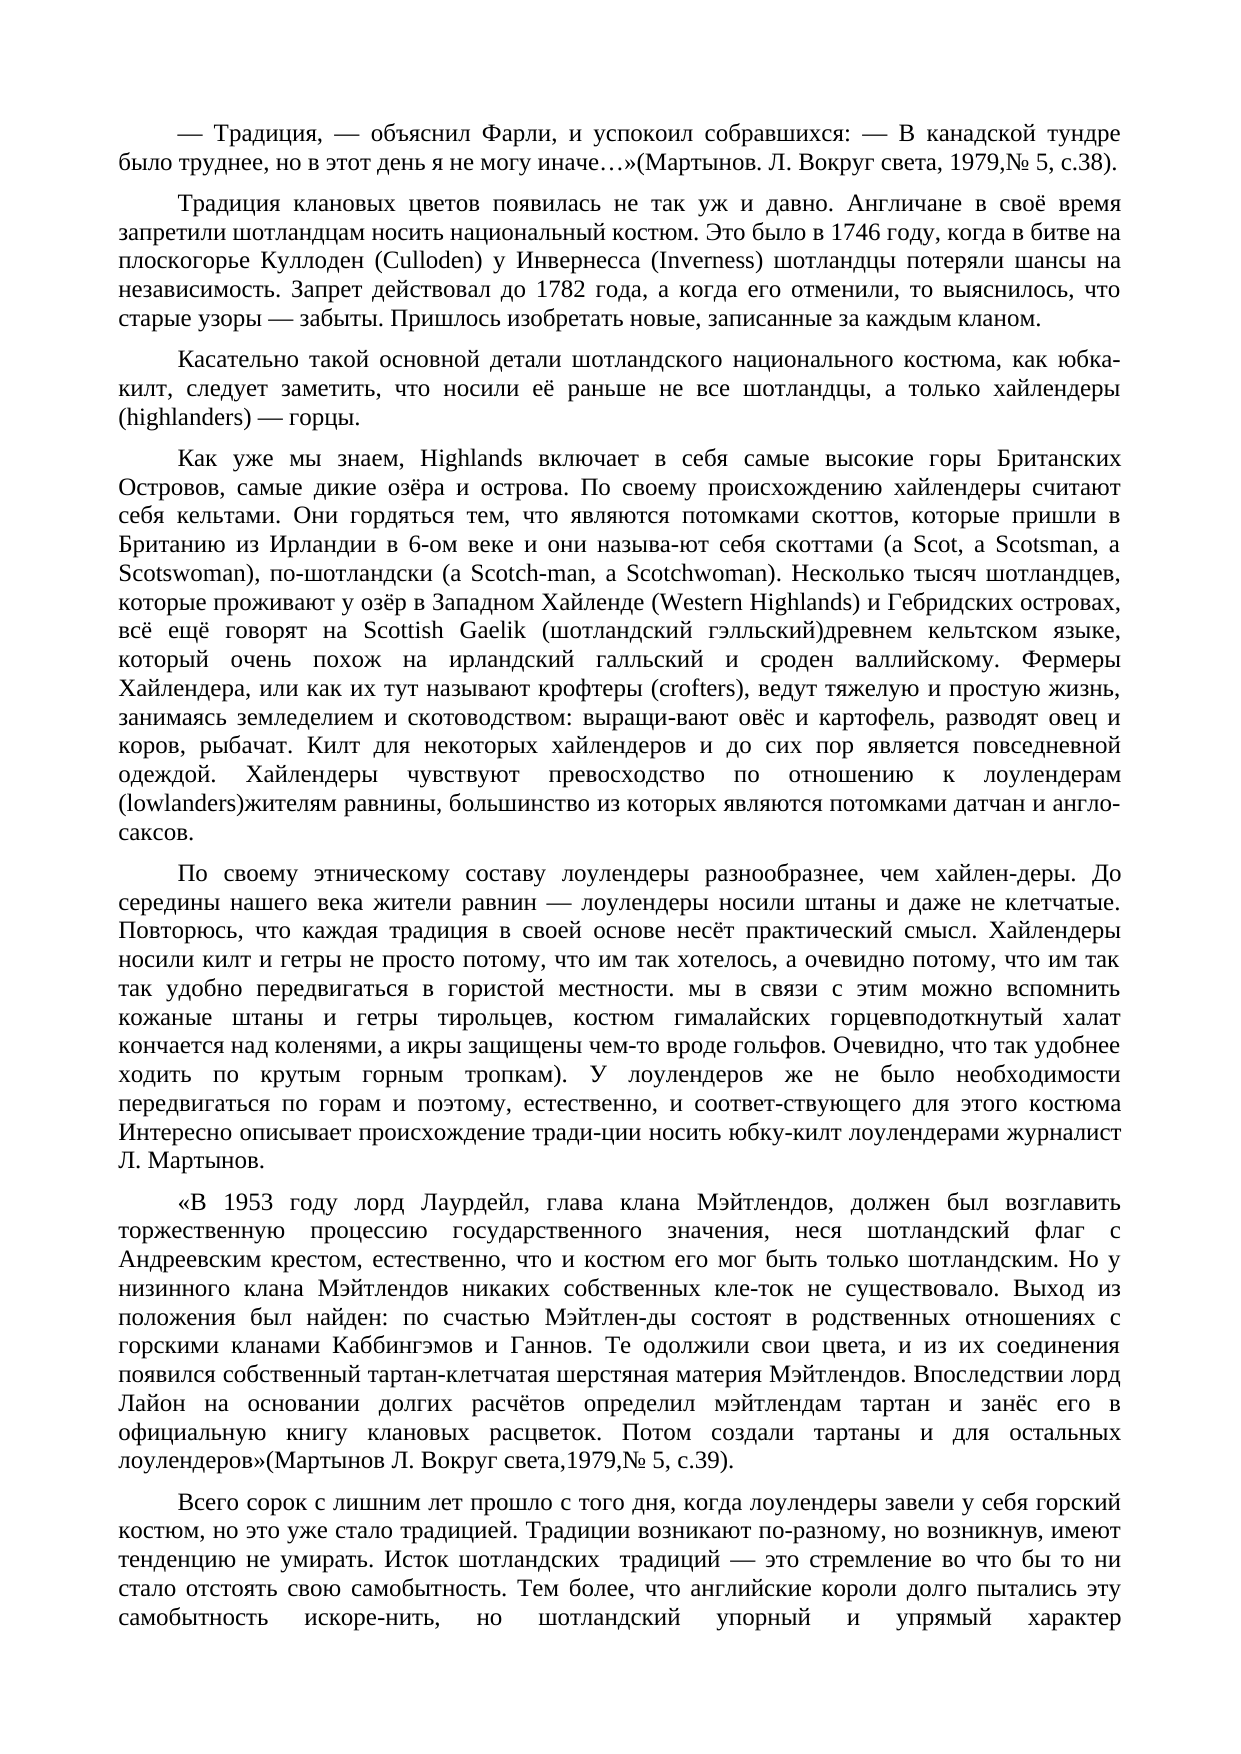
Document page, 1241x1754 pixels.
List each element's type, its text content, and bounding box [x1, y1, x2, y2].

text Как уже мы знаем, Highlands включает в себя самые высокие горы Британских Островов, самые дикие озёра и острова. По своему происхождению хайлендеры считают себя кельтами. Они гордяться тем, что являются потомками скоттов, которые пришли в Британию из Ирландии в 6-ом веке и они называ-ют себя скоттами (a Scot, a Scotsman, a Scotswoman), по-шотландски (a Scotch-man, a Scotchwoman). Несколько тысяч шотландцев, которые проживают у озёр в Западном Хайленде (Western Highlands) и Гебридских островах, всё ещё говорят на Scottish Gaelik (шотландский гэлльский)древнем кельтском языке, который очень похож на ирландский галльский и сроден валлийскому. Фермеры Хайлендера, или как их тут называют крофтеры (crofters), ведут тяжелую и простую жизнь, занимаясь земледелием и скотоводством: выращи-вают овёс и картофель, разводят овец и коров, рыбачат. Килт для некоторых хайлендеров и до сих пор является повседневной одеждой. Хайлендеры чувствуют превосходство по отношению к лоулендерам (lowlanders)жителям равнины, большинство из которых являются потомками датчан и англо-саксов. [118, 443, 1122, 846]
text — Традиция, — объяснил Фарли, и успокоил собравшихся: — В канадской тундре было труднее, но в этот день я не могу иначе…»(Мартынов. Л. Вокруг света, 1979,№ 5, с.38). [118, 118, 1122, 176]
text По своему этническому составу лоулендеры разнообразнее, чем хайлен-деры. До середины нашего века жители равнин — лоулендеры носили штаны и даже не клетчатые. Повторюсь, что каждая традиция в своей основе несёт практический смысл. Хайлендеры носили килт и гетры не просто потому, что им так хотелось, а очевидно потому, что им так так удобно передвигаться в гористой местности. мы в связи с этим можно вспомнить кожаные штаны и гетры тирольцев, костюм гималайских горцевподоткнутый халат кончается над коленями, а икры защищены чем-то вроде гольфов. Очевидно, что так удобнее ходить по крутым горным тропкам). У лоулендеров же не было необходимости передвигаться по горам и поэтому, естественно, и соответ-ствующего для этого костюма Интересно описывает происхождение тради-ции носить юбку-килт лоулендерами журналист Л. Мартынов. [118, 858, 1122, 1174]
text Касательно такой основной детали шотландского национального костюма, как юбка-килт, следует заметить, что носили её раньше не все шотландцы, а только хайлендеры (highlanders) — горцы. [118, 344, 1122, 431]
text Традиция клановых цветов появилась не так уж и давно. Англичане в своё время запретили шотландцам носить национальный костюм. Это было в 1746 году, когда в битве на плоскогорье Куллоден (Culloden) y Инвернесса (Inverness) шотландцы потеряли шансы на независимость. Запрет действовал до 1782 года, а когда его отменили, то выяснилось, что старые узоры — забыты. Пришлось изобретать новые, записанные за каждым кланом. [118, 188, 1122, 332]
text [118, 1487, 1122, 1631]
text «В 1953 году лорд Лаурдейл, глава клана Мэйтлендов, должен был возглавить торжественную процессию государственного значения, неся шотландский флаг с Андреевским крестом, естественно, что и костюм его мог быть только шотландским. Но у низинного клана Мэйтлендов никаких собственных кле-ток не существовало. Выход из положения был найден: по счастью Мэйтлен-ды состоят в родственных отношениях с горскими кланами Каббингэмов и Ганнов. Те одолжили свои цвета, и из их соединения появился собственный тартан-клетчатая шерстяная материя Мэйтлендов. Впоследствии лорд Лайон на основании долгих расчётов определил мэйтлендам тартан и занёс его в официальную книгу клановых расцветок. Потом создали тартаны и для остальных лоулендеров»(Мартынов Л. Вокруг света,1979,№ 5, с.39). [118, 1187, 1122, 1474]
